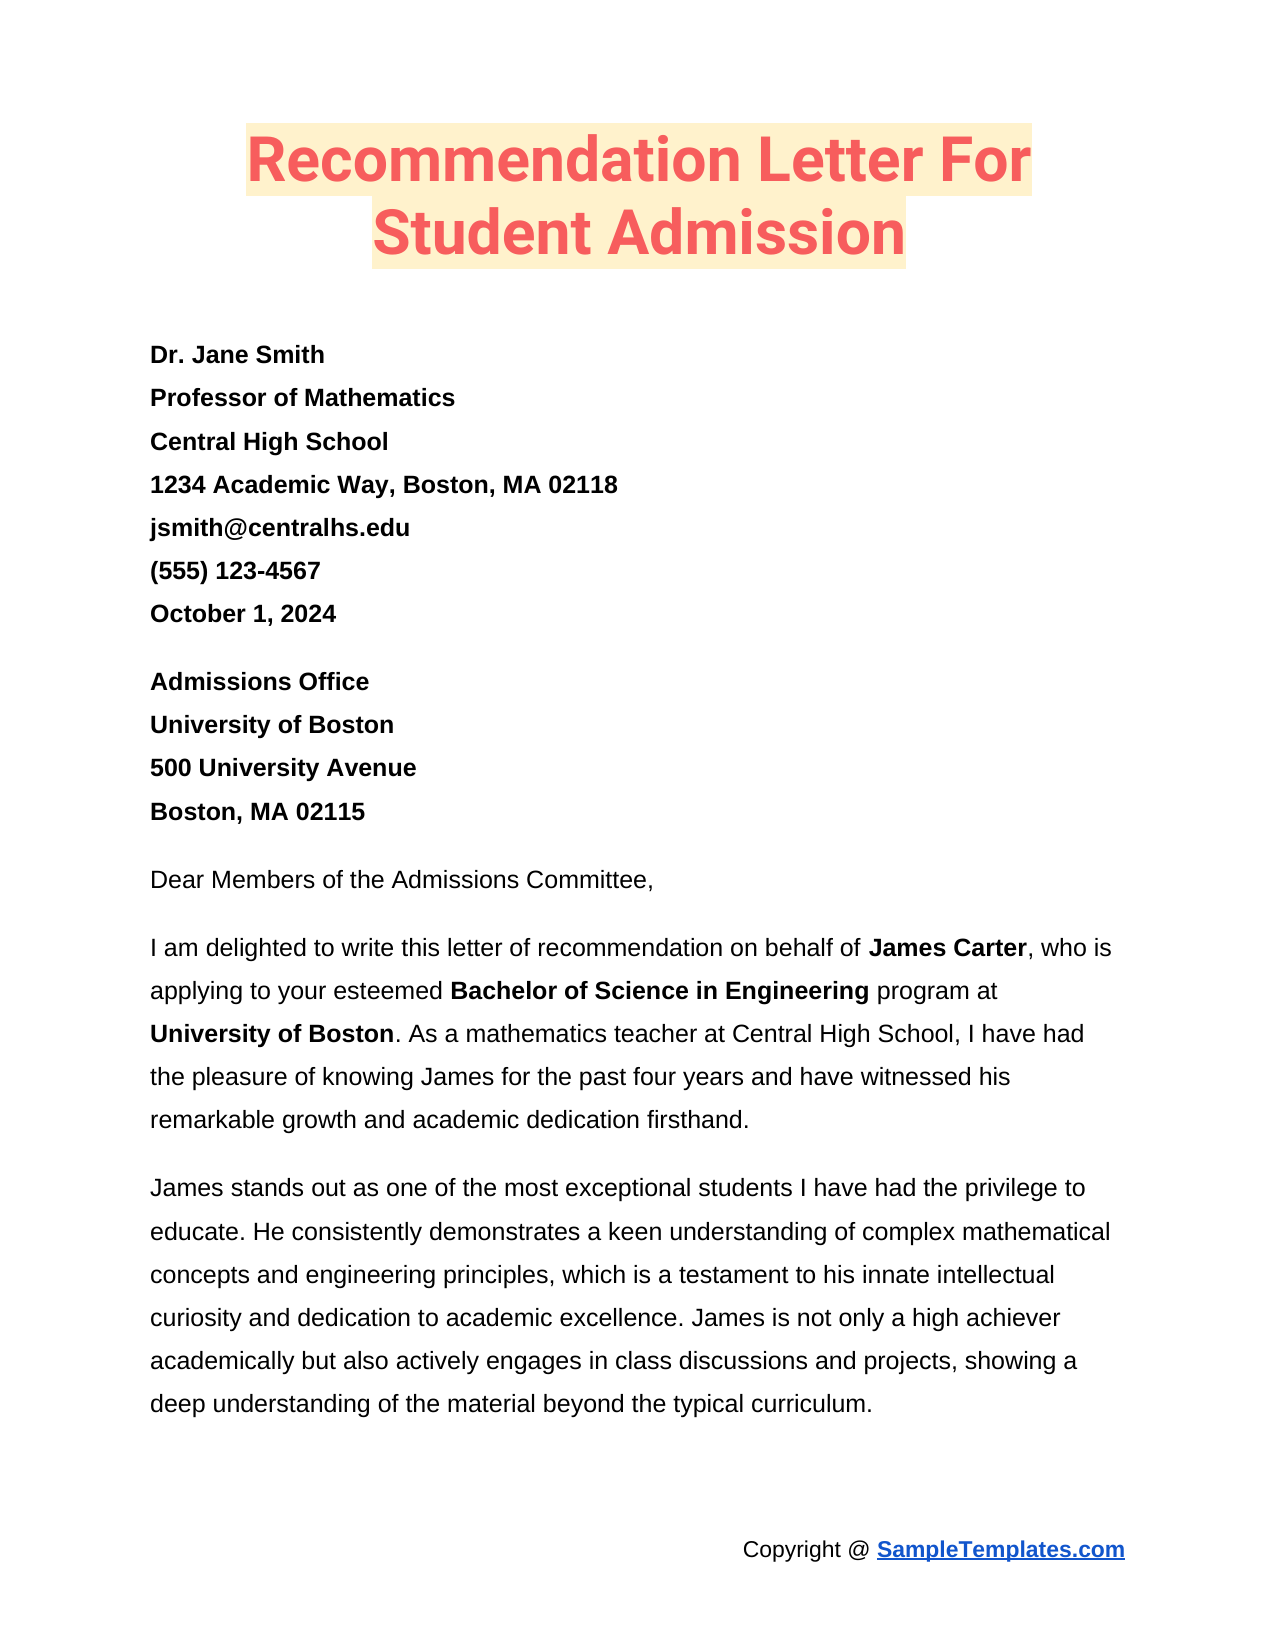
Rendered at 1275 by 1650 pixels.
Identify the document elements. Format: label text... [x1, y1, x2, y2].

text Dear Members of the Admissions Committee, [150, 865, 1125, 893]
text Admissions Office University of Boston 500 University Avenue Boston, MA 02115 [150, 667, 1125, 825]
text I am delighted to write this letter of recommendation on behalf of James Carter, who is applying to your esteemed Bachelor of Science in Engineering program at University of Boston. As a mathematics teacher at Central High School, I have had the pleasure of knowing James for the past four years and have witnessed his remarkable growth and academic dedication firsthand. [150, 933, 1125, 1134]
text Dr. Jane Smith Professor of Mathematics Central High School 1234 Academic Way, Boston, MA 02118 jsmith@centralhs.edu (555) 123-4567 October 1, 2024 [150, 340, 1125, 628]
title Recommendation Letter For Student Admission [150, 123, 372, 269]
text James stands out as one of the most exceptional students I have had the privilege to educate. He consistently demonstrates a keen understanding of complex mathematical concepts and engineering principles, which is a testament to his innate intellectual curiosity and dedication to academic excellence. James is not only a high achiever academically but also actively engages in class discussions and projects, showing a deep understanding of the material beyond the typical curriculum. [150, 1173, 1125, 1418]
title Recommendation Letter For Student Admission [906, 123, 1128, 269]
